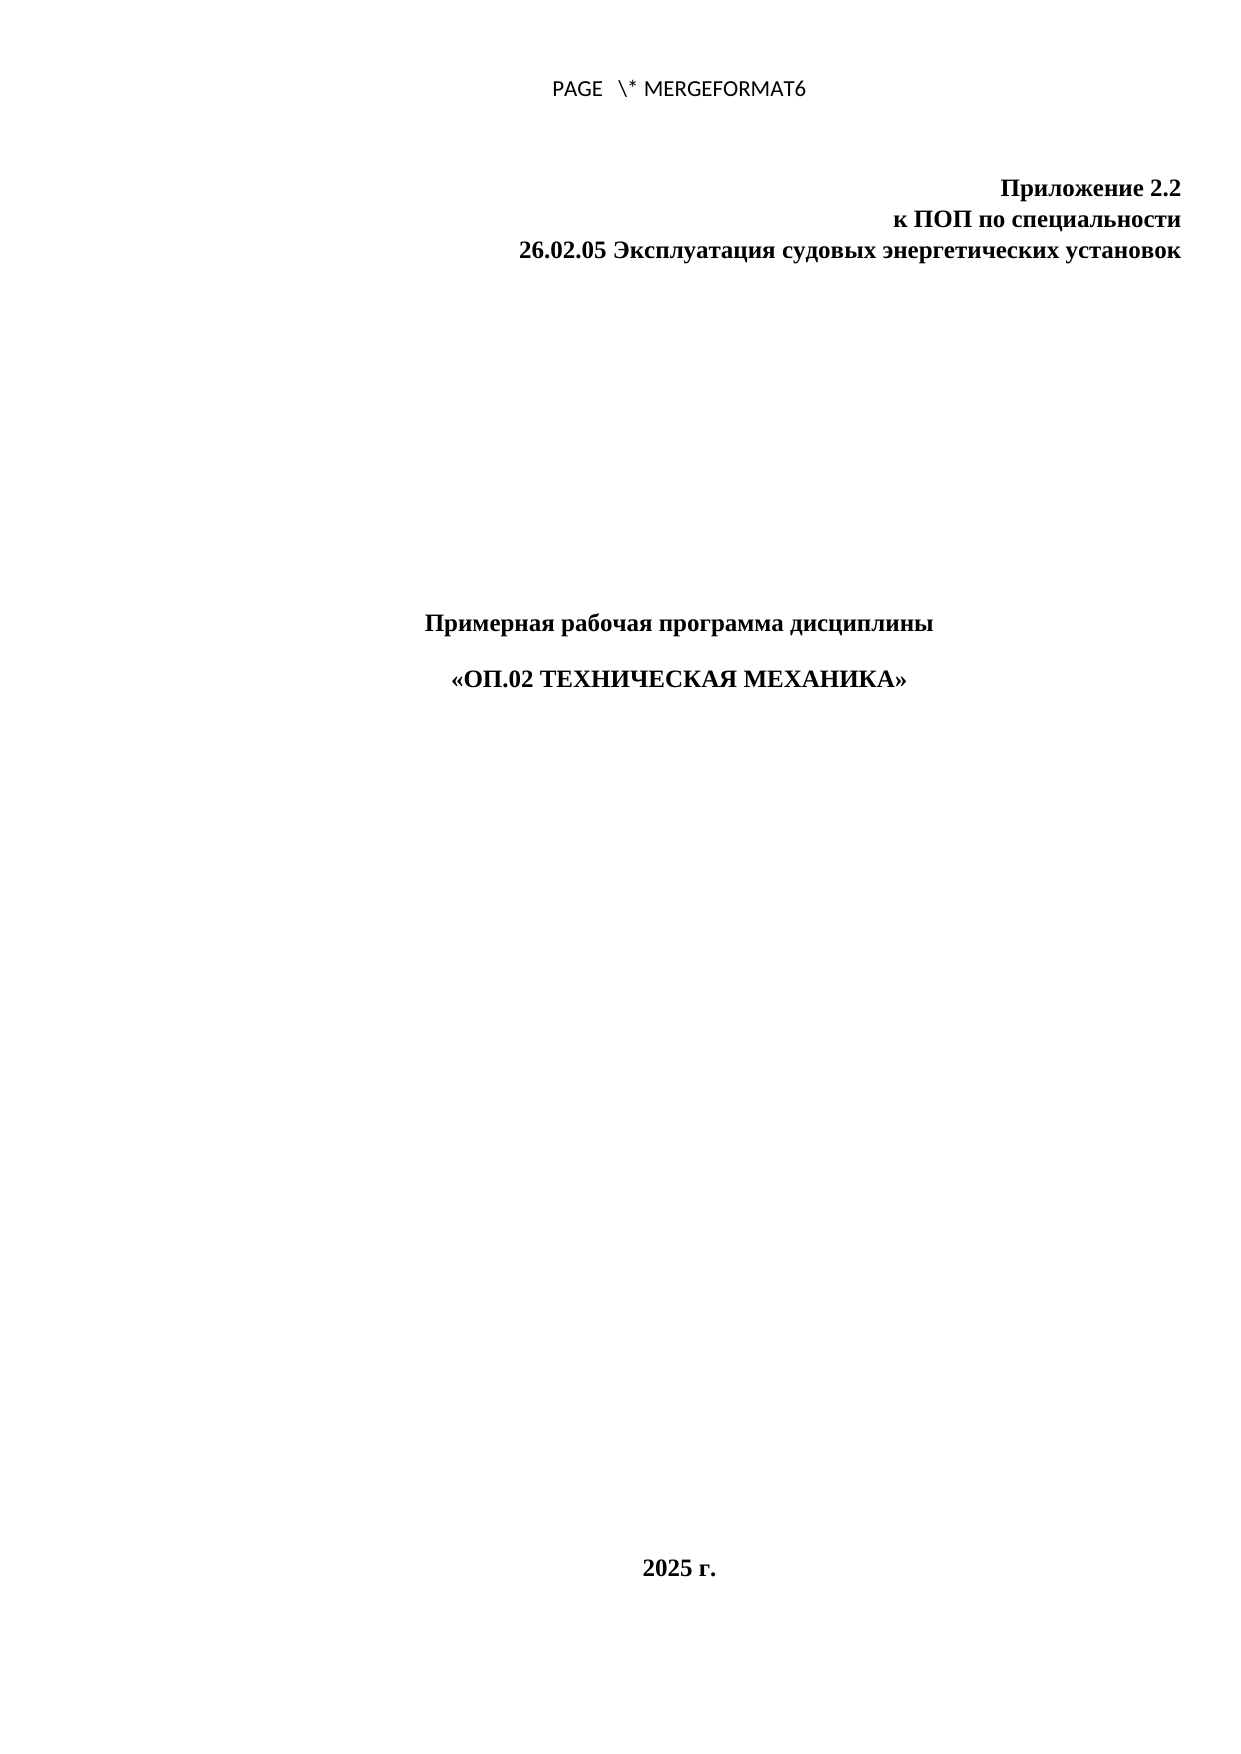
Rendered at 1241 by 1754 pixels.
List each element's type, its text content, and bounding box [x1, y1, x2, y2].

text 26.02.05 Эксплуатация судовых энергетических установок [177, 235, 1181, 264]
text к ПОП по специальности [177, 204, 1181, 233]
text Приложение 2.2 [177, 173, 1181, 202]
text Примерная рабочая программа дисциплины [177, 608, 1181, 636]
text 2025 г. [177, 1553, 1181, 1582]
subtitle «ОП.02 ТЕХНИЧЕСКАЯ МЕХАНИКА» [177, 664, 1181, 692]
